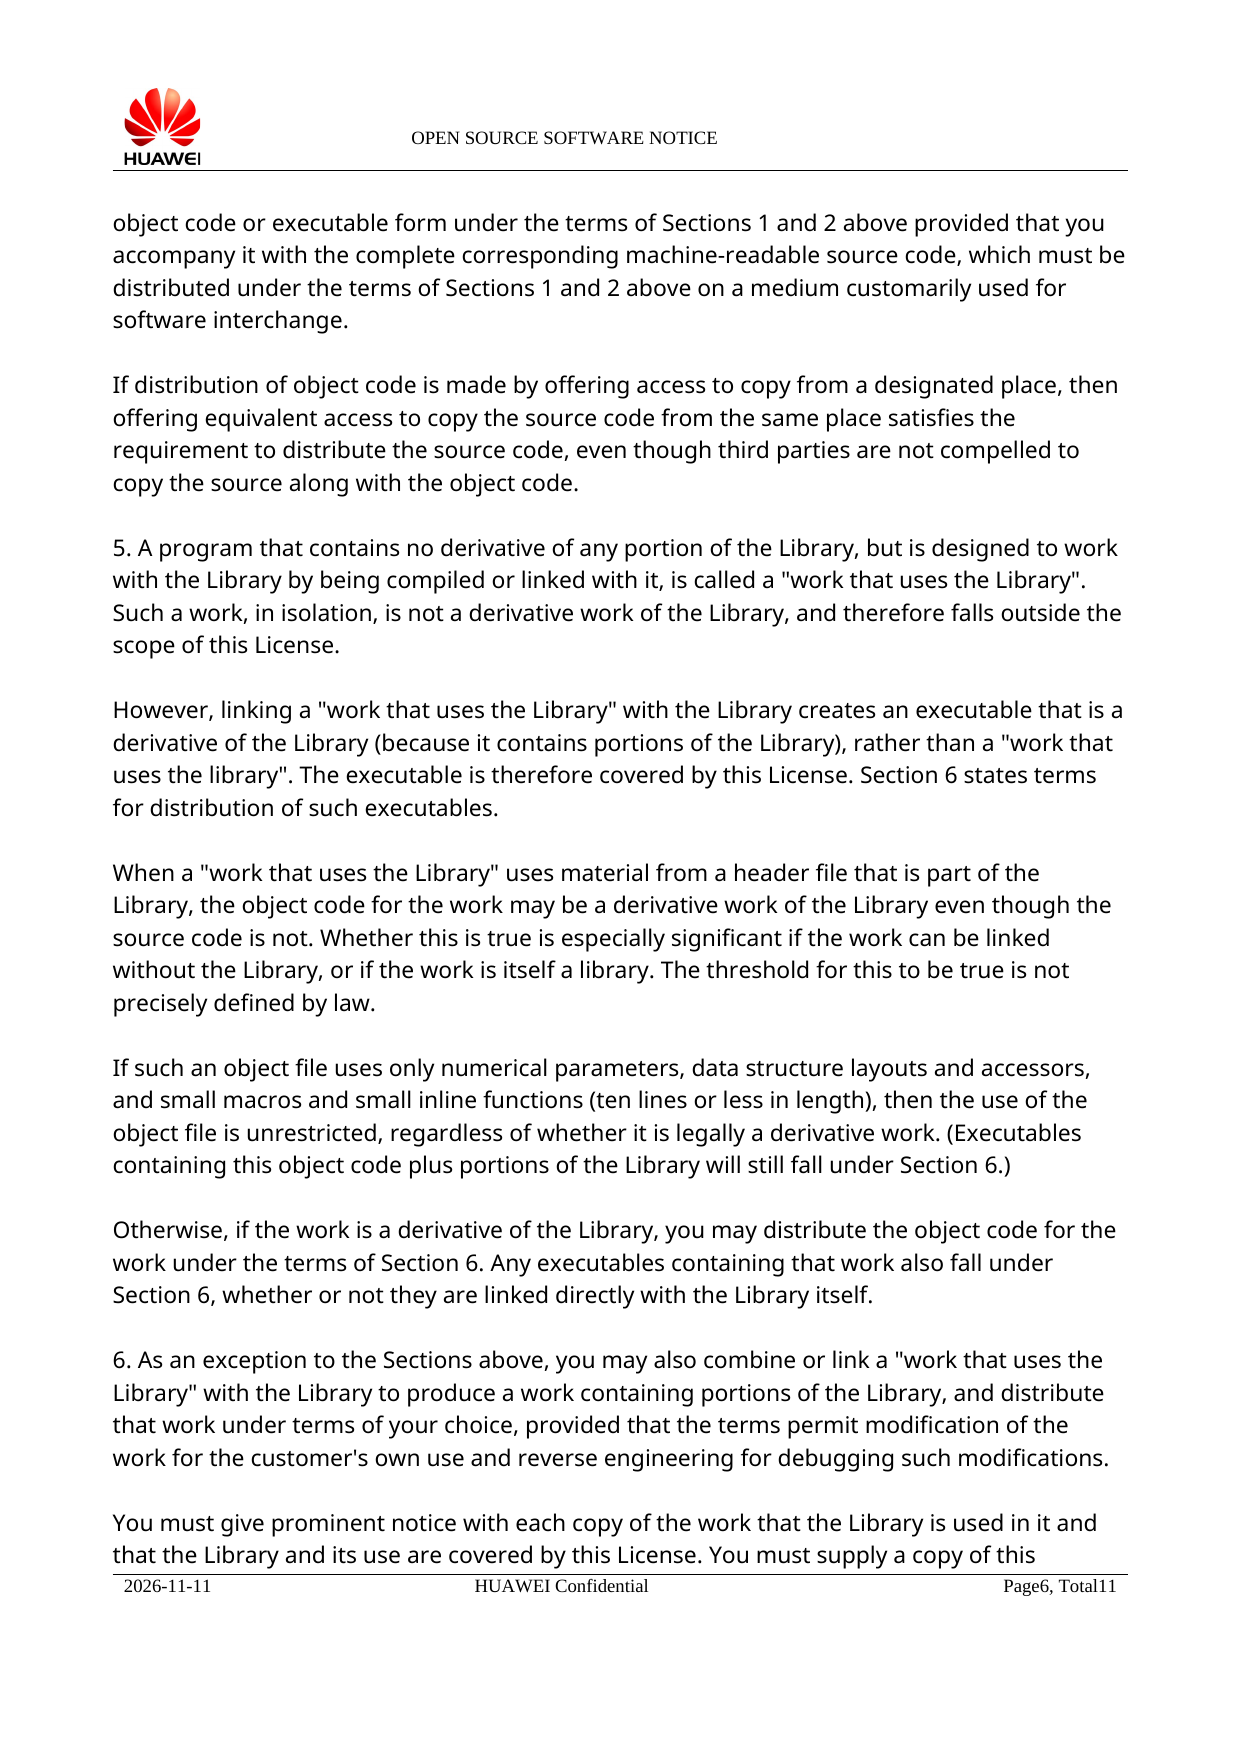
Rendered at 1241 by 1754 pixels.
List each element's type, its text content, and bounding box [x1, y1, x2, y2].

text If such an object file uses only numerical parameters, data structure layouts and accessors, and small macros and small inline functions (ten lines or less in length), then the use of the object file is unrestricted, regardless of whether it is legally a derivative work. (Executables containing this object code plus portions of the Library will still fall under Section 6.) [112, 1051, 1128, 1181]
picture [124, 88, 201, 165]
text If distribution of object code is made by offering access to copy from a designated place, then offering equivalent access to copy the source code from the same place satisfies the requirement to distribute the source code, even though third parties are not compelled to copy the source along with the object code. [112, 369, 1128, 499]
text 6. As an exception to the Sections above, you may also combine or link a "work that uses the Library" with the Library to produce a work containing portions of the Library, and distribute that work under terms of your choice, provided that the terms permit modification of the work for the customer's own use and reverse engineering for debugging such modifications. [112, 1344, 1128, 1474]
text When a "work that uses the Library" uses material from a header file that is part of the Library, the object code for the work may be a derivative work of the Library even though the source code is not. Whether this is true is especially significant if the work can be linked without the Library, or if the work is itself a library. The threshold for this to be true is not precisely defined by law. [112, 856, 1128, 1019]
text However, linking a "work that uses the Library" with the Library creates an executable that is a derivative of the Library (because it contains portions of the Library), rather than a "work that uses the library". The executable is therefore covered by this License. Section 6 states terms for distribution of such executables. [112, 694, 1128, 824]
text 5. A program that contains no derivative of any portion of the Library, but is designed to work with the Library by being compiled or linked with it, is called a "work that uses the Library". Such a work, in isolation, is not a derivative work of the Library, and therefore falls outside the scope of this License. [112, 531, 1128, 661]
text Otherwise, if the work is a derivative of the Library, you may distribute the object code for the work under the terms of Section 6. Any executables containing that work also fall under Section 6, whether or not they are linked directly with the Library itself. [112, 1214, 1128, 1311]
